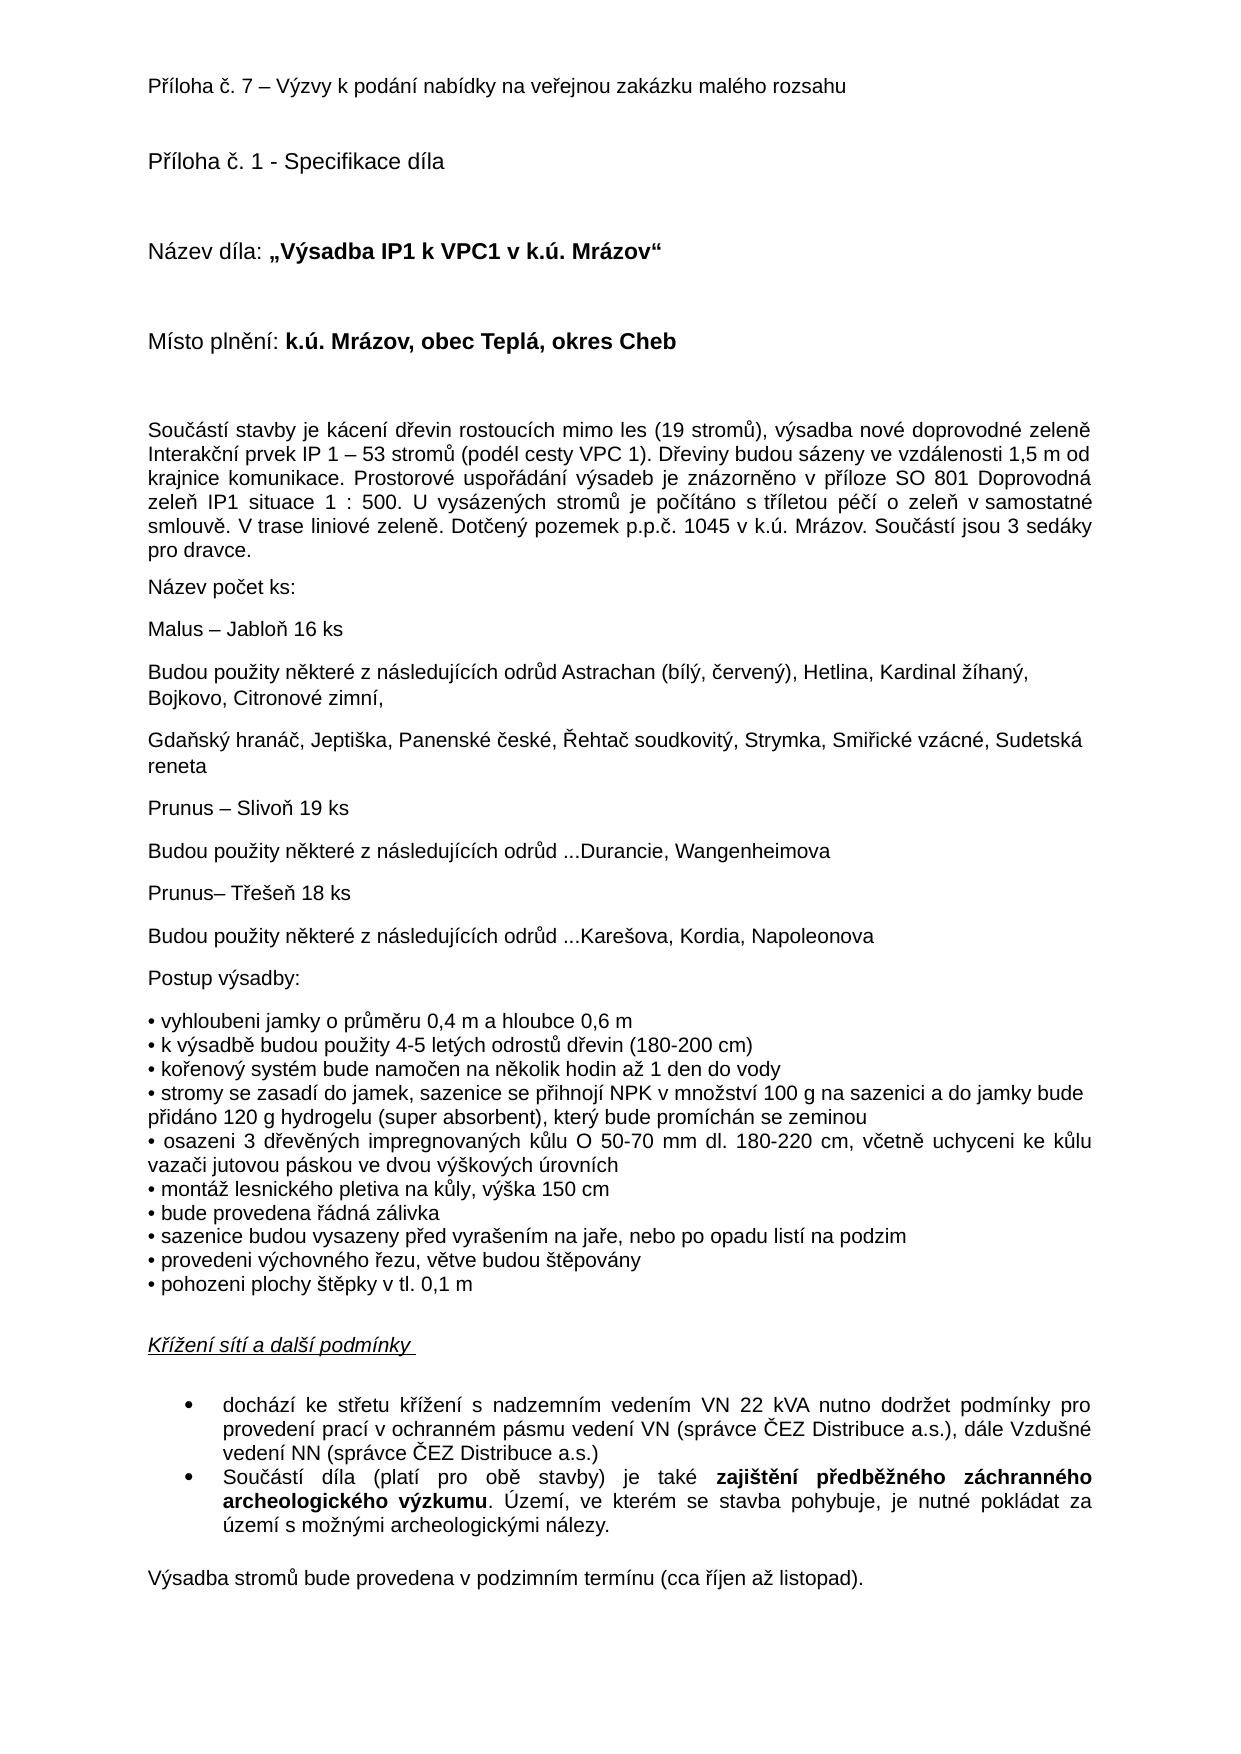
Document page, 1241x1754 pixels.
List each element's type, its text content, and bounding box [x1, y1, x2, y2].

text Součástí stavby je kácení dřevin rostoucích mimo les (19 stromů), výsadba nové doprovodné zeleně Interakční prvek IP 1 – 53 stromů (podél cesty VPC 1). Dřeviny budou sázeny ve vzdálenosti 1,5 m od krajnice komunikace. Prostorové uspořádání výsadeb je znázorněno v příloze SO 801 Doprovodná zeleň IP1 situace 1 : 500. U vysázených stromů je počítáno s tříletou péčí o zeleň v samostatné smlouvě. V trase liniové zeleně. Dotčený pozemek p.p.č. 1045 v k.ú. Mrázov. Součástí jsou 3 sedáky pro dravce. [148, 418, 1093, 562]
text • k výsadbě budou použity 4-5 letých odrostů dřevin (180-200 cm) [148, 1033, 1093, 1057]
text Budou použity některé z následujících odrůd ...Durancie, Wangenheimova [148, 839, 1093, 863]
text Místo plnění: k.ú. Mrázov, obec Teplá, okres Cheb [148, 328, 1093, 354]
text Malus – Jabloň 16 ks [148, 617, 1093, 641]
text Budou použity některé z následujících odrůd Astrachan (bílý, červený), Hetlina, Kardinal žíhaný, Bojkovo, Citronové zimní, [148, 659, 1093, 709]
text Postup výsadby: [148, 966, 1093, 990]
text Název díla: „Výsadba IP1 k VPC1 v k.ú. Mrázov“ [148, 238, 1093, 264]
text • bude provedena řádná zálivka [148, 1200, 1093, 1224]
list Výsadba stromů bude provedena v podzimním termínu (cca říjen až listopad). [148, 1565, 1093, 1589]
list Součástí díla (platí pro obě stavby) je také zajištění předběžného záchranného archeologického výzkumu. Území, ve kterém se stavba pohybuje, je nutné pokládat za území s možnými archeologickými nálezy. [185, 1465, 1093, 1537]
text Prunus – Slivoň 19 ks [148, 796, 1093, 820]
text Název počet ks: [148, 574, 1093, 598]
text • sazenice budou vysazeny před vyrašením na jaře, nebo po opadu listí na podzim [148, 1224, 1093, 1248]
text • stromy se zasadí do jamek, sazenice se přihnojí NPK v množství 100 g na sazenici a do jamky bude přidáno 120 g hydrogelu (super absorbent), který bude promíchán se zeminou [148, 1081, 1093, 1128]
text • pohozeni plochy štěpky v tl. 0,1 m [148, 1272, 1093, 1296]
text • montáž lesnického pletiva na kůly, výška 150 cm [148, 1176, 1093, 1200]
text Příloha č. 1 - Specifikace díla [148, 148, 1093, 174]
list dochází ke střetu křížení s nadzemním vedením VN 22 kVA nutno dodržet podmínky pro provedení prací v ochranném pásmu vedení VN (správce ČEZ Distribuce a.s.), dále Vzdušné vedení NN (správce ČEZ Distribuce a.s.) [185, 1393, 1093, 1465]
text • kořenový systém bude namočen na několik hodin až 1 den do vody [148, 1057, 1093, 1081]
text • osazeni 3 dřevěných impregnovaných kůlu O 50-70 mm dl. 180-220 cm, včetně uchyceni ke kůlu vazači jutovou páskou ve dvou výškových úrovních [148, 1128, 1093, 1176]
text Budou použity některé z následujících odrůd ...Karešova, Kordia, Napoleonova [148, 924, 1093, 948]
text • provedeni výchovného řezu, větve budou štěpovány [148, 1248, 1093, 1272]
text Gdaňský hranáč, Jeptiška, Panenské české, Řehtač soudkovitý, Strymka, Smiřické vzácné, Sudetská reneta [148, 728, 1093, 778]
text • vyhloubeni jamky o průměru 0,4 m a hloubce 0,6 m [148, 1009, 1093, 1033]
text Prunus– Třešeň 18 ks [148, 881, 1093, 905]
text Křížení sítí a další podmínky [148, 1333, 1093, 1357]
